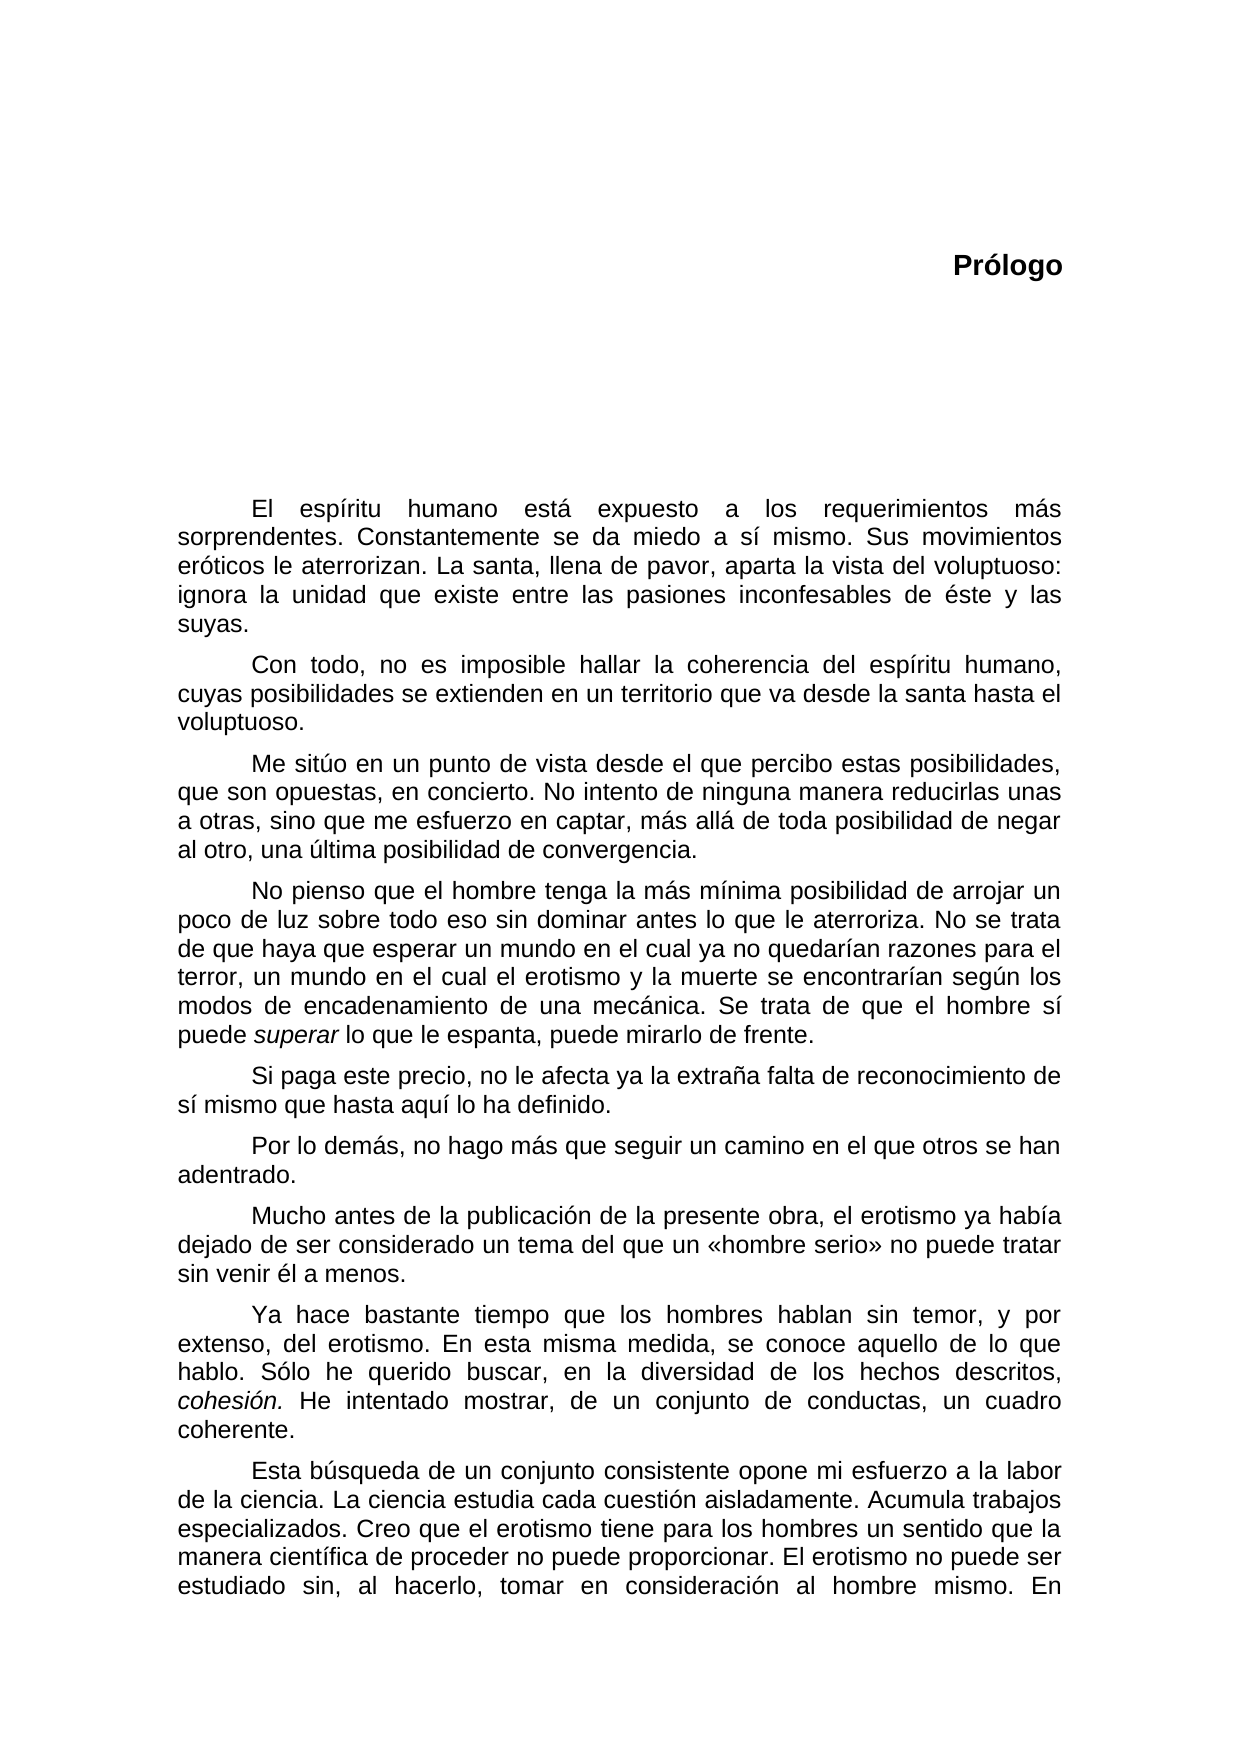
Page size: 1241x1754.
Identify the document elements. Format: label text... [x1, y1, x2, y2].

text No pienso que el hombre tenga la más mínima posibilidad de arrojar un poco de luz sobre todo eso sin dominar antes lo que le aterroriza. No se trata de que haya que esperar un mundo en el cual ya no quedarían razones para el terror, un mundo en el cual el erotismo y la muerte se encontrarían según los modos de encadenamiento de una mecánica. Se trata de que el hombre sí puede superar lo que le espanta, puede mirarlo de frente. [177, 876, 1063, 1049]
text Por lo demás, no hago más que seguir un camino en el que otros se han adentrado. [177, 1131, 1063, 1189]
text El espíritu humano está expuesto a los requerimientos más sorprendentes. Constantemente se da miedo a sí mismo. Sus movimientos eróticos le aterrorizan. La santa, llena de pavor, aparta la vista del voluptuoso: ignora la unidad que existe entre las pasiones inconfesables de éste y las suyas. [177, 494, 1063, 637]
text Si paga este precio, no le afecta ya la extraña falta de reconocimiento de sí mismo que hasta aquí lo ha definido. [177, 1061, 1063, 1119]
text Ya hace bastante tiempo que los hombres hablan sin temor, y por extenso, del erotismo. En esta misma medida, se conoce aquello de lo que hablo. Sólo he querido buscar, en la diversidad de los hechos descritos, cohesión. He intentado mostrar, de un conjunto de conductas, un cuadro coherente. [177, 1300, 1063, 1444]
subtitle Prólogo [177, 248, 1063, 281]
text Con todo, no es imposible hallar la coherencia del espíritu humano, cuyas posibilidades se extienden en un territorio que va desde la santa hasta el voluptuoso. [177, 650, 1063, 736]
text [177, 1456, 1063, 1600]
text Me sitúo en un punto de vista desde el que percibo estas posibilidades, que son opuestas, en concierto. No intento de ninguna manera reducirlas unas a otras, sino que me esfuerzo en captar, más allá de toda posibilidad de negar al otro, una última posibilidad de convergencia. [177, 749, 1063, 864]
text Mucho antes de la publicación de la presente obra, el erotismo ya había dejado de ser considerado un tema del que un «hombre serio» no puede tratar sin venir él a menos. [177, 1201, 1063, 1287]
